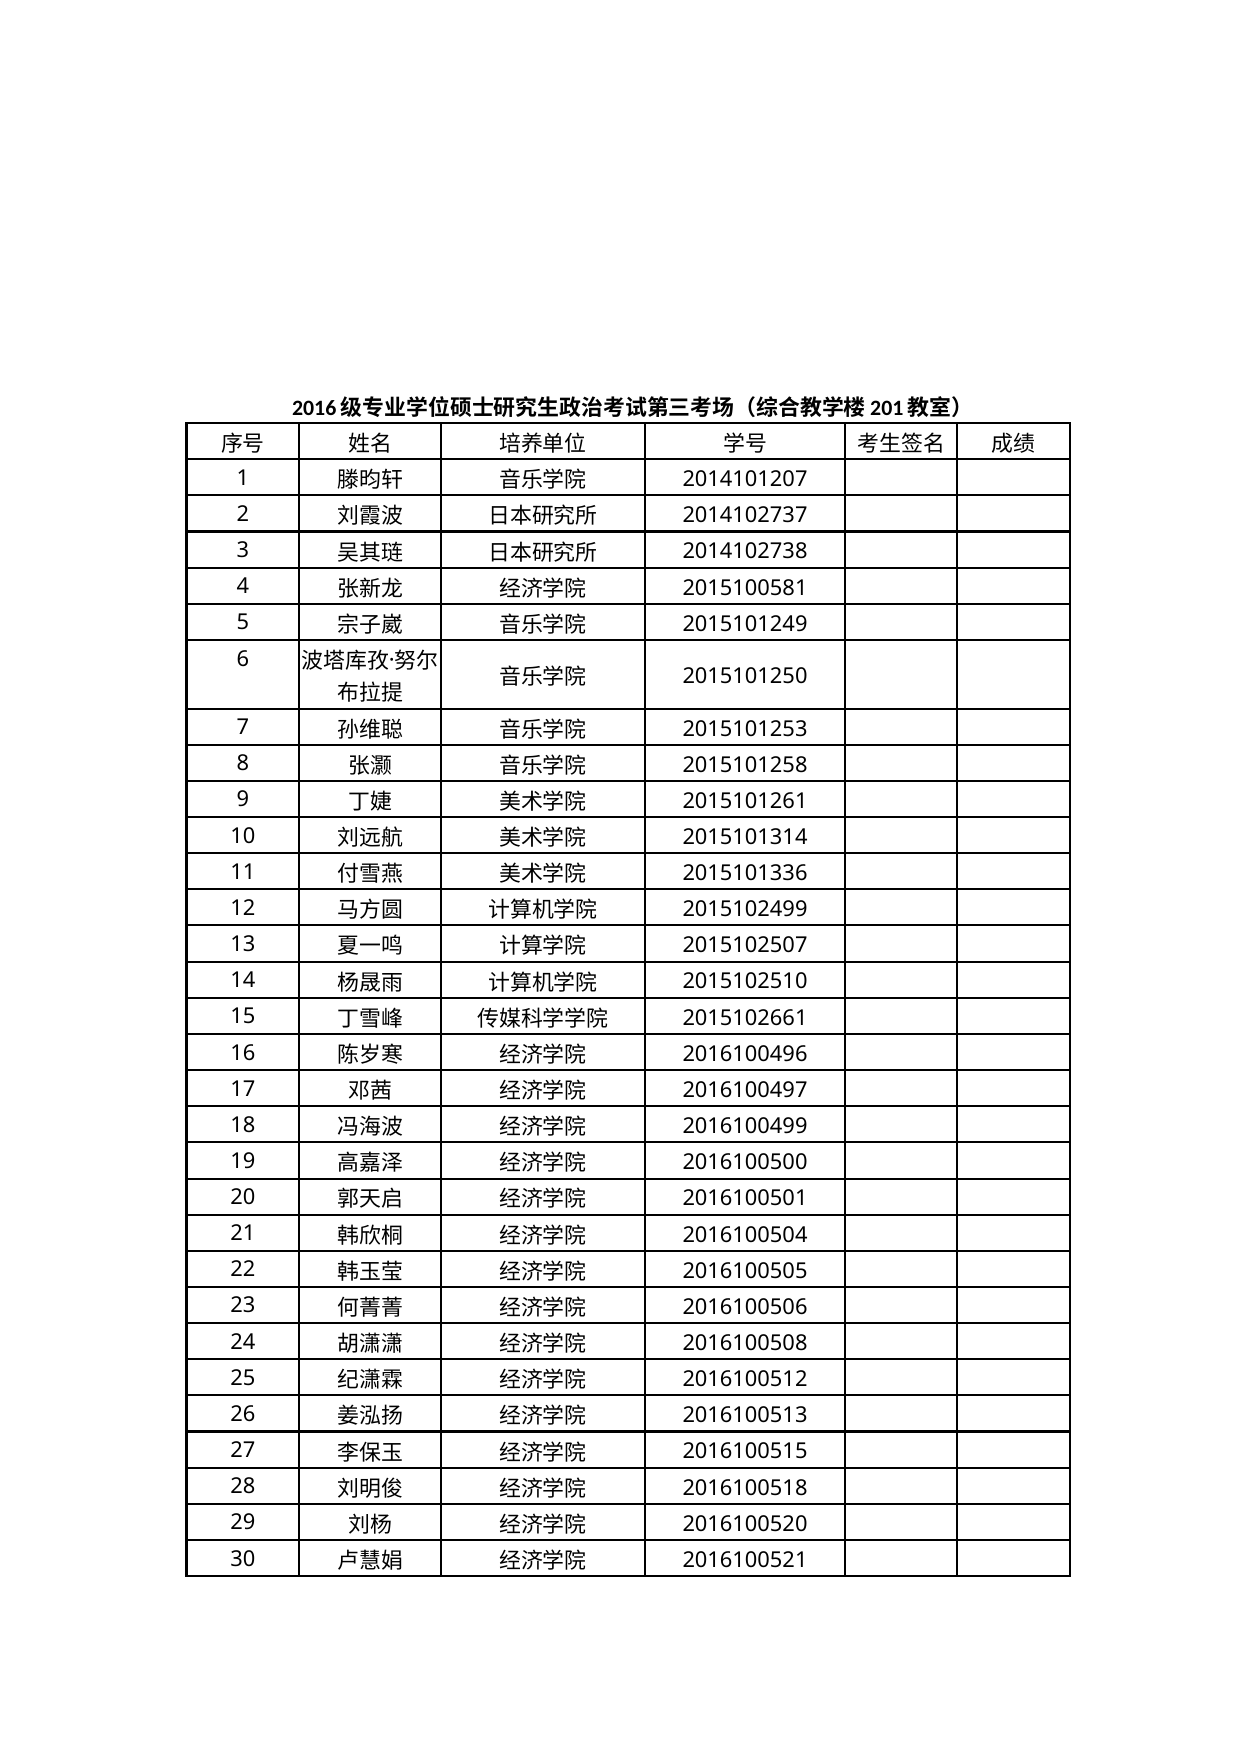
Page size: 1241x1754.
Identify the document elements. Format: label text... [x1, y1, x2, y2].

table_cell 20 [188, 1180, 298, 1213]
table_cell 陈岁寒 [300, 1035, 440, 1069]
table_cell 2016100501 [646, 1180, 844, 1213]
table_cell 7 [188, 710, 298, 744]
table_cell 2015102661 [646, 999, 844, 1033]
table_cell 2016100500 [646, 1143, 844, 1177]
table_cell [958, 1071, 1069, 1105]
table_cell 经济学院 [442, 1505, 644, 1539]
table_cell 2014102738 [646, 533, 844, 567]
table_cell [958, 1469, 1069, 1503]
table_cell 2016100520 [646, 1505, 844, 1539]
table_cell 2016100508 [646, 1324, 844, 1358]
table_cell 19 [188, 1143, 298, 1177]
table_cell 27 [188, 1433, 298, 1467]
table_cell [846, 1505, 956, 1539]
table_cell [846, 533, 956, 567]
table_cell 2015101253 [646, 710, 844, 744]
table_cell 2016100497 [646, 1071, 844, 1105]
table_cell 18 [188, 1107, 298, 1141]
table_cell [846, 854, 956, 888]
table_cell 23 [188, 1288, 298, 1322]
table_cell [846, 818, 956, 852]
table_cell [958, 533, 1069, 567]
table_header 考生签名 [846, 424, 956, 458]
table_cell 夏一鸣 [300, 926, 440, 961]
table_cell 2015101336 [646, 854, 844, 888]
table_cell [846, 1541, 956, 1575]
table_cell 音乐学院 [442, 641, 644, 707]
table_cell 2016100499 [646, 1107, 844, 1141]
table_cell [846, 963, 956, 997]
table_cell 2015102507 [646, 926, 844, 961]
table_cell 经济学院 [442, 1360, 644, 1394]
table_cell 21 [188, 1216, 298, 1250]
table_cell [958, 818, 1069, 852]
table_cell 2016100512 [646, 1360, 844, 1394]
table_cell [958, 782, 1069, 816]
table_cell 16 [188, 1035, 298, 1069]
table_header 成绩 [958, 424, 1069, 458]
table_cell [846, 1360, 956, 1394]
table_cell [958, 963, 1069, 997]
table_cell 日本研究所 [442, 496, 644, 530]
table_cell [958, 710, 1069, 744]
table_cell [958, 569, 1069, 603]
table_cell 经济学院 [442, 1252, 644, 1286]
table_cell [958, 854, 1069, 888]
table_cell [846, 999, 956, 1033]
table_cell 音乐学院 [442, 746, 644, 780]
table_cell 22 [188, 1252, 298, 1286]
table_cell 美术学院 [442, 818, 644, 852]
text 2016级专业学位硕士研究生政治考试第三考场（综合教学楼201教室） [187, 389, 1053, 422]
table_cell 2014102737 [646, 496, 844, 530]
table_cell [846, 1180, 956, 1213]
table_cell [846, 746, 956, 780]
table_cell 丁雪峰 [300, 999, 440, 1033]
table_cell 李保玉 [300, 1433, 440, 1467]
table_cell 24 [188, 1324, 298, 1358]
table_cell [846, 1396, 956, 1430]
table_cell [958, 605, 1069, 639]
table_cell 11 [188, 854, 298, 888]
table_cell [846, 1469, 956, 1503]
table_cell [846, 1324, 956, 1358]
table_cell 刘明俊 [300, 1469, 440, 1503]
table_cell 5 [188, 605, 298, 639]
table_cell [958, 1288, 1069, 1322]
table_cell 吴其琏 [300, 533, 440, 567]
table_cell 姜泓扬 [300, 1396, 440, 1430]
table_cell 丁婕 [300, 782, 440, 816]
table_cell 计算机学院 [442, 963, 644, 997]
table_cell 音乐学院 [442, 605, 644, 639]
table_cell [958, 1216, 1069, 1250]
table_cell [846, 1216, 956, 1250]
table_cell 13 [188, 926, 298, 961]
table_header 序号 [188, 424, 298, 458]
table_cell 付雪燕 [300, 854, 440, 888]
table_cell [846, 710, 956, 744]
table_cell 经济学院 [442, 1433, 644, 1467]
table_cell 胡潇潇 [300, 1324, 440, 1358]
table_cell 冯海波 [300, 1107, 440, 1141]
table_cell 2014101207 [646, 460, 844, 494]
table_cell [958, 746, 1069, 780]
table_cell 卢慧娟 [300, 1541, 440, 1575]
table_cell [846, 926, 956, 961]
table_cell 经济学院 [442, 1071, 644, 1105]
table_cell [846, 1143, 956, 1177]
table_cell 计算机学院 [442, 890, 644, 924]
table_cell 刘霞波 [300, 496, 440, 530]
table_cell [846, 1107, 956, 1141]
table_cell 经济学院 [442, 1541, 644, 1575]
table_cell 宗子崴 [300, 605, 440, 639]
table_cell 纪潇霖 [300, 1360, 440, 1394]
table_cell 8 [188, 746, 298, 780]
table_cell [846, 641, 956, 707]
table_cell 高嘉泽 [300, 1143, 440, 1177]
table_cell 2016100496 [646, 1035, 844, 1069]
table_cell 2015101261 [646, 782, 844, 816]
table_cell [958, 1505, 1069, 1539]
table_cell [958, 1107, 1069, 1141]
table_cell [846, 1288, 956, 1322]
table_cell [958, 496, 1069, 530]
table_header 学号 [646, 424, 844, 458]
table_cell 29 [188, 1505, 298, 1539]
table_cell 邓茜 [300, 1071, 440, 1105]
table_cell 张新龙 [300, 569, 440, 603]
table_cell 郭天启 [300, 1180, 440, 1213]
table_cell 12 [188, 890, 298, 924]
table_cell [958, 926, 1069, 961]
table_cell 14 [188, 963, 298, 997]
table_cell 2 [188, 496, 298, 530]
table_cell 音乐学院 [442, 710, 644, 744]
table_cell [846, 1071, 956, 1105]
table_cell 经济学院 [442, 1143, 644, 1177]
table_cell 6 [188, 641, 298, 707]
table_cell 10 [188, 818, 298, 852]
table_cell [958, 1433, 1069, 1467]
table_cell 经济学院 [442, 1469, 644, 1503]
table_cell [846, 605, 956, 639]
table_cell 4 [188, 569, 298, 603]
table_cell [846, 1035, 956, 1069]
table_cell 音乐学院 [442, 460, 644, 494]
table_cell 刘远航 [300, 818, 440, 852]
table_cell 经济学院 [442, 569, 644, 603]
table_cell 9 [188, 782, 298, 816]
table_cell 经济学院 [442, 1107, 644, 1141]
table_header 培养单位 [442, 424, 644, 458]
table_cell 28 [188, 1469, 298, 1503]
table_cell 何菁菁 [300, 1288, 440, 1322]
table_cell 25 [188, 1360, 298, 1394]
table_cell [958, 999, 1069, 1033]
table_cell [846, 569, 956, 603]
table_cell 马方圆 [300, 890, 440, 924]
table_cell 韩玉莹 [300, 1252, 440, 1286]
table_cell 经济学院 [442, 1180, 644, 1213]
table_cell [846, 890, 956, 924]
table_cell [958, 641, 1069, 707]
table_cell 2015101250 [646, 641, 844, 707]
table_cell 滕昀轩 [300, 460, 440, 494]
table_cell 17 [188, 1071, 298, 1105]
table_cell 经济学院 [442, 1216, 644, 1250]
table_header 姓名 [300, 424, 440, 458]
table_cell [846, 460, 956, 494]
table_cell [958, 1180, 1069, 1213]
table_cell [958, 1252, 1069, 1286]
table_cell [846, 782, 956, 816]
table_cell 经济学院 [442, 1035, 644, 1069]
table_cell [958, 1324, 1069, 1358]
table_cell 2016100518 [646, 1469, 844, 1503]
table_cell 韩欣桐 [300, 1216, 440, 1250]
table_cell 2016100515 [646, 1433, 844, 1467]
table_cell 1 [188, 460, 298, 494]
table_cell [958, 1396, 1069, 1430]
table_cell 26 [188, 1396, 298, 1430]
table_cell 美术学院 [442, 782, 644, 816]
table_cell 美术学院 [442, 854, 644, 888]
table_cell [958, 1541, 1069, 1575]
table_cell [846, 1433, 956, 1467]
table_cell 3 [188, 533, 298, 567]
table_cell 2015102499 [646, 890, 844, 924]
table_cell [958, 1143, 1069, 1177]
table_cell [846, 1252, 956, 1286]
table_cell 传媒科学学院 [442, 999, 644, 1033]
table_cell 2015100581 [646, 569, 844, 603]
table_cell 2016100521 [646, 1541, 844, 1575]
table_cell 日本研究所 [442, 533, 644, 567]
table_cell 波塔库孜·努尔布拉提 [300, 641, 440, 707]
table_cell 杨晟雨 [300, 963, 440, 997]
table_cell 刘杨 [300, 1505, 440, 1539]
table_cell [958, 1035, 1069, 1069]
table_cell [958, 1360, 1069, 1394]
table_cell 经济学院 [442, 1324, 644, 1358]
table_cell 2015102510 [646, 963, 844, 997]
table_cell 孙维聪 [300, 710, 440, 744]
table_cell 经济学院 [442, 1288, 644, 1322]
table_cell 15 [188, 999, 298, 1033]
table_cell 计算学院 [442, 926, 644, 961]
table_cell [958, 460, 1069, 494]
table_cell 2016100513 [646, 1396, 844, 1430]
table_cell 30 [188, 1541, 298, 1575]
table_cell 经济学院 [442, 1396, 644, 1430]
table_cell 2016100504 [646, 1216, 844, 1250]
table_cell 2015101314 [646, 818, 844, 852]
table_cell 2015101258 [646, 746, 844, 780]
table_cell 张灏 [300, 746, 440, 780]
table_cell [958, 890, 1069, 924]
table_cell 2016100505 [646, 1252, 844, 1286]
table_cell 2016100506 [646, 1288, 844, 1322]
table_cell 2015101249 [646, 605, 844, 639]
table_cell [846, 496, 956, 530]
